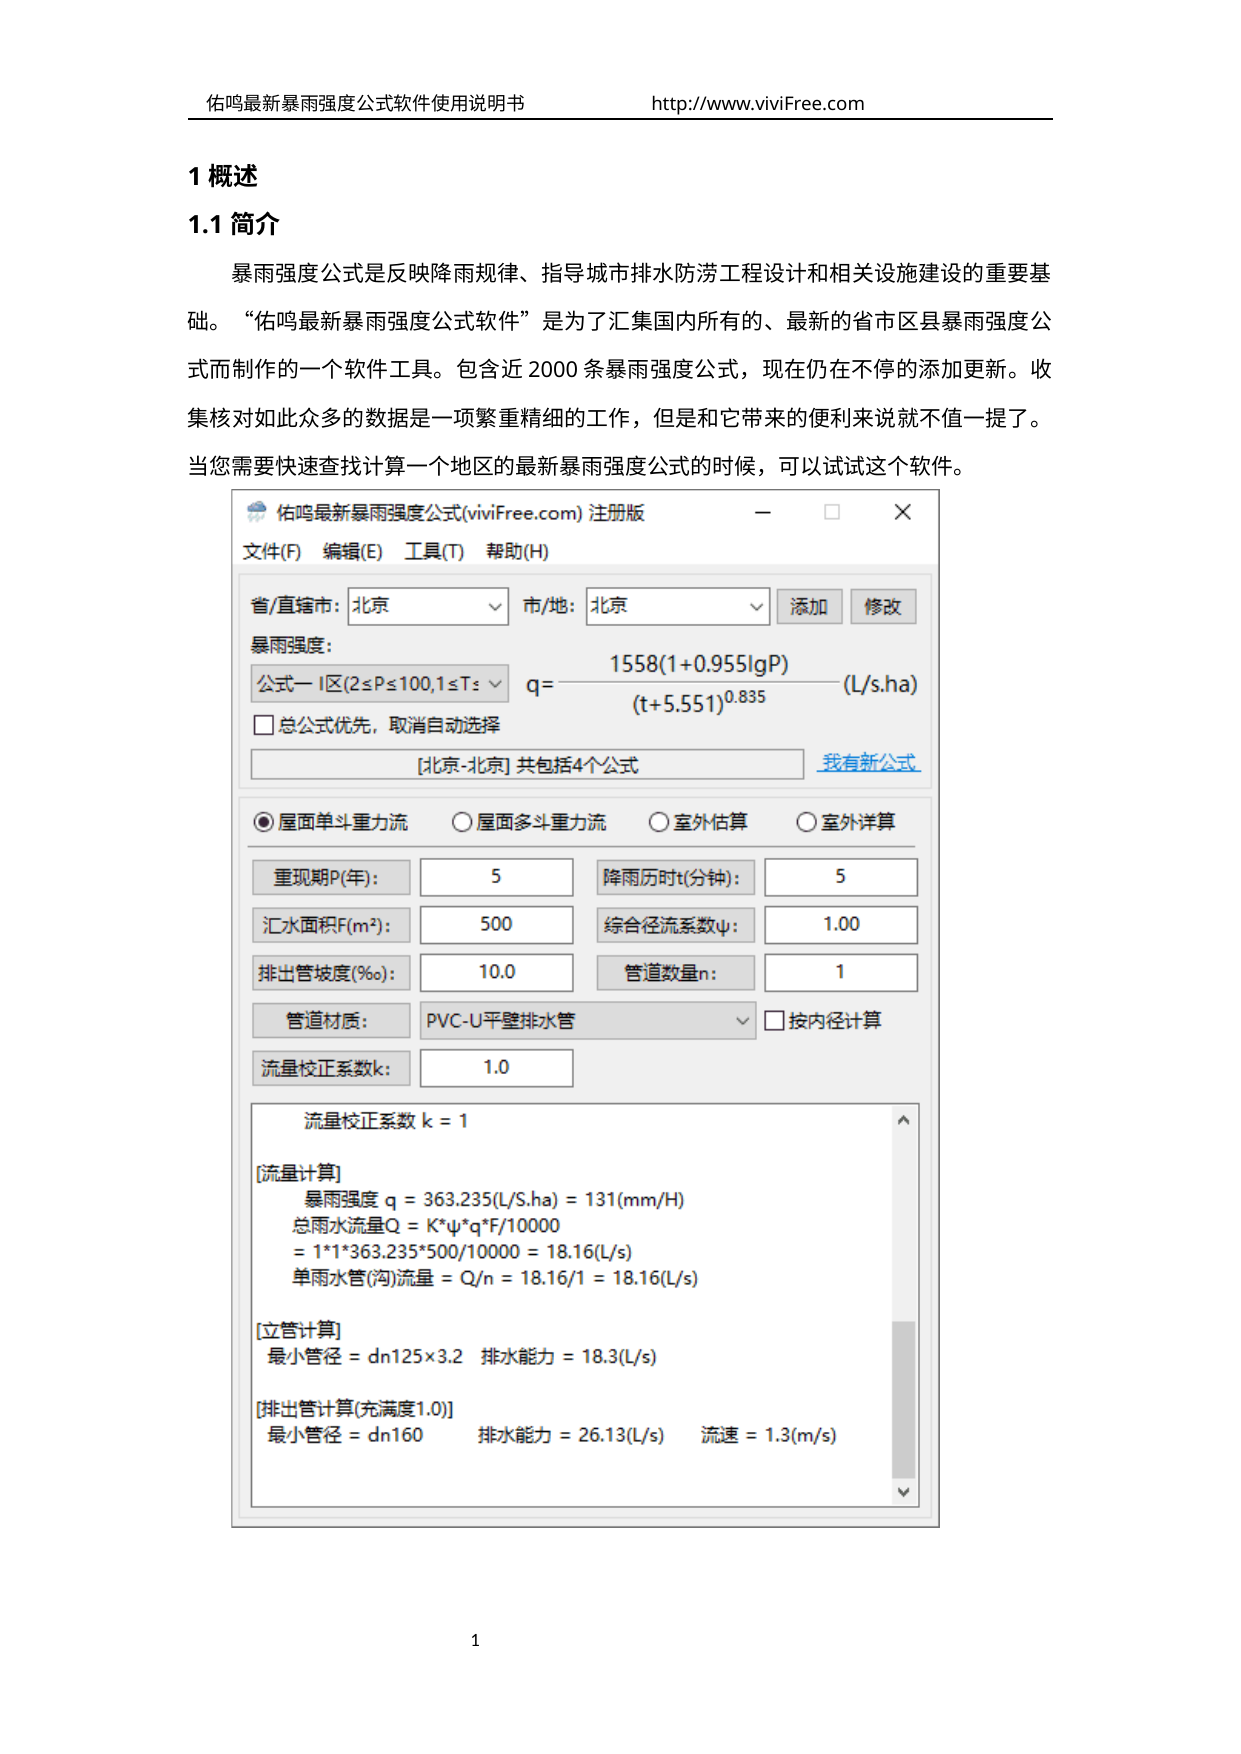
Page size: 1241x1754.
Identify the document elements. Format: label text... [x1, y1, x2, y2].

text 暴雨强度公式是反映降雨规律、指导城市排水防涝工程设计和相关设施建设的重要基础。“佑鸣最新暴雨强度公式软件”是为了汇集国内所有的、最新的省市区县暴雨强度公式而制作的一个软件工具。包含近2000条暴雨强度公式，现在仍在不停的添加更新。收集核对如此众多的数据是一项繁重精细的工作，但是和它带来的便利来说就不值一提了。当您需要快速查找计算一个地区的最新暴雨强度公式的时候，可以试试这个软件。 [187, 247, 1053, 489]
text 1 概述 [187, 150, 1053, 199]
picture [231, 489, 940, 1528]
list 简介 [187, 199, 1053, 247]
